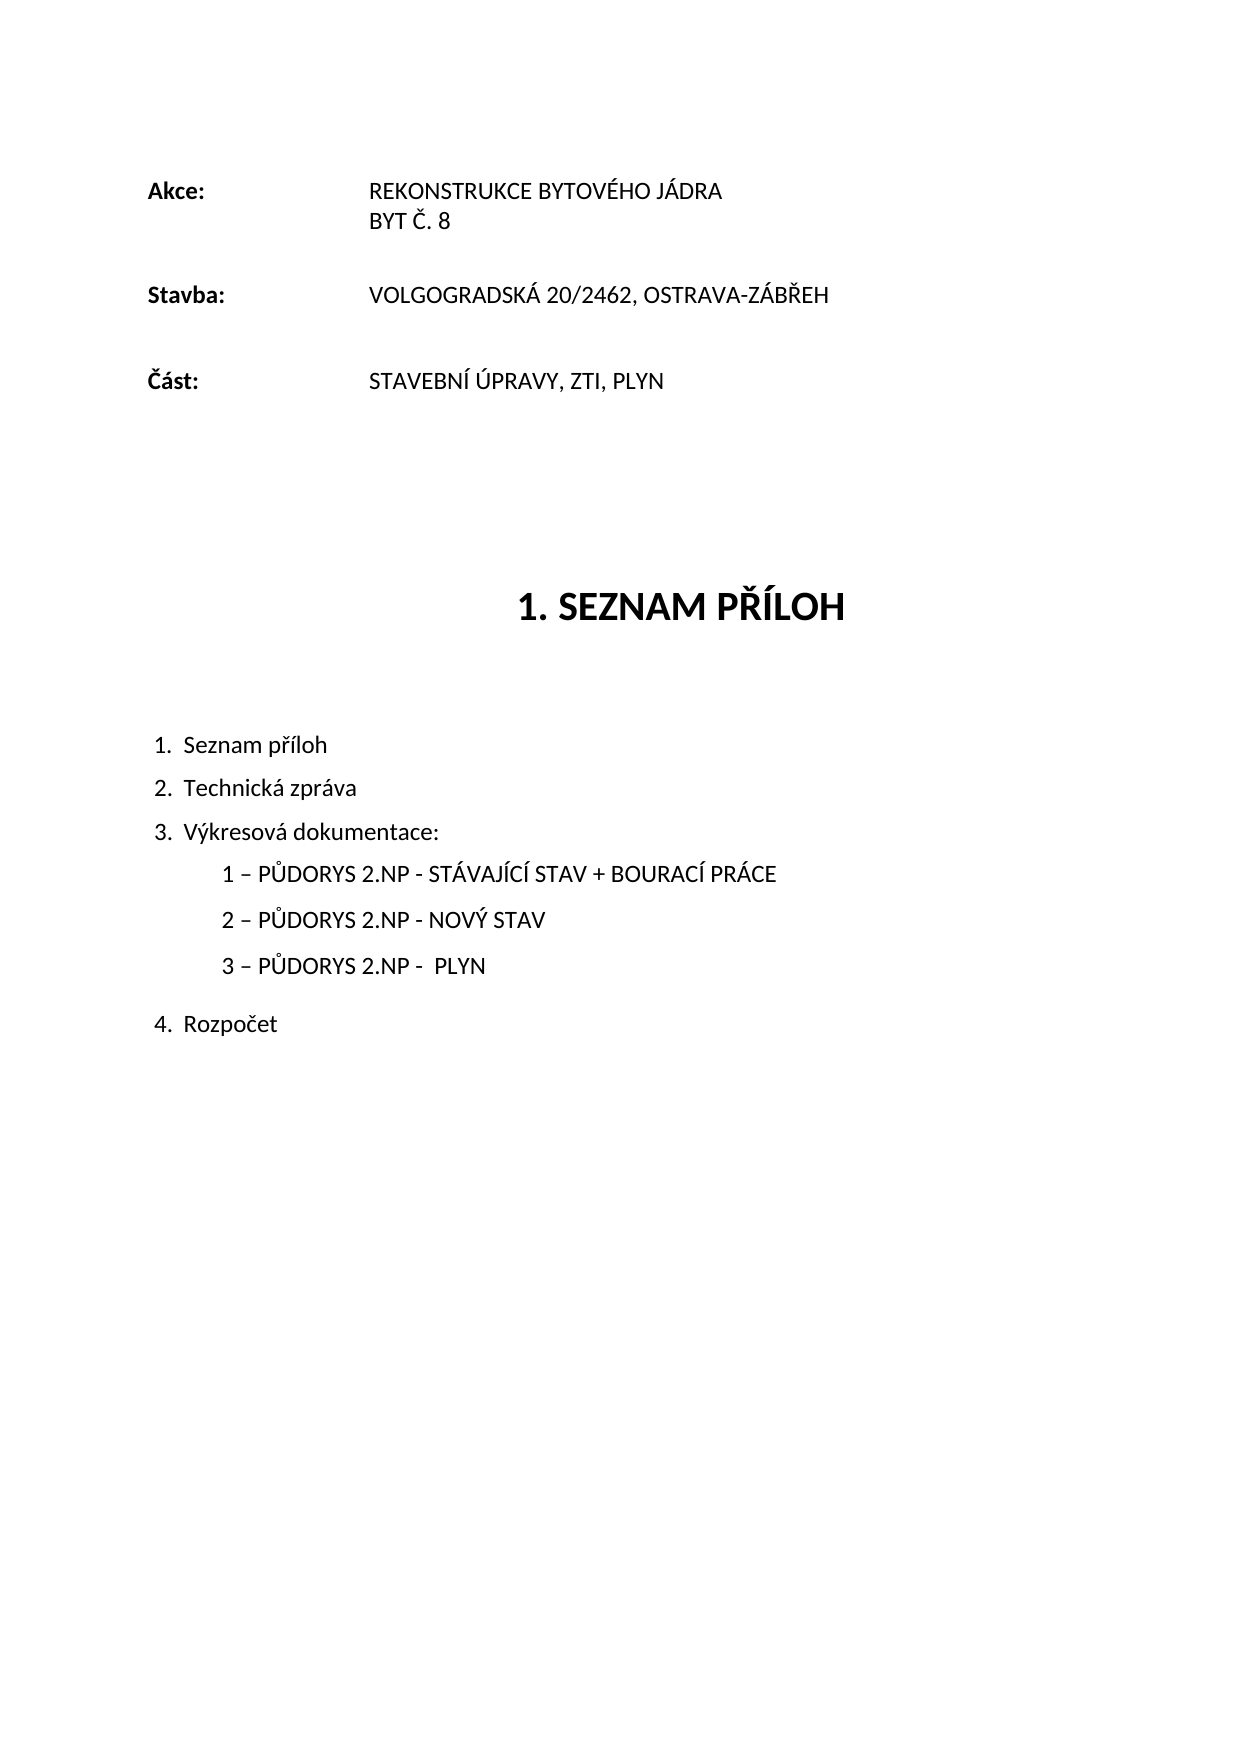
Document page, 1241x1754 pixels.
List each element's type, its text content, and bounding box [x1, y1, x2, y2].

text 1 – PŮDORYS 2.NP - STÁVAJÍCÍ STAV + BOURACÍ PRÁCE [148, 859, 1107, 889]
text BYT Č. 8 [148, 206, 1107, 236]
text 2 – PŮDORYS 2.NP - NOVÝ STAV [148, 904, 1107, 935]
list Výkresová dokumentace: [154, 816, 1107, 846]
text 1. SEZNAM PŘÍLOH [441, 580, 1107, 631]
text Stavba: VOLGOGRADSKÁ 20/2462, OSTRAVA-ZÁBŘEH [148, 279, 1107, 309]
text Část: STAVEBNÍ ÚPRAVY, ZTI, PLYN [148, 365, 1107, 396]
text 1. Seznam příloh [148, 729, 1107, 760]
list Technická zpráva [154, 773, 1107, 803]
list Rozpočet [154, 1008, 1107, 1039]
text Akce: REKONSTRUKCE BYTOVÉHO JÁDRA [148, 175, 1107, 206]
text 3 – PŮDORYS 2.NP - PLYN [148, 950, 1107, 981]
